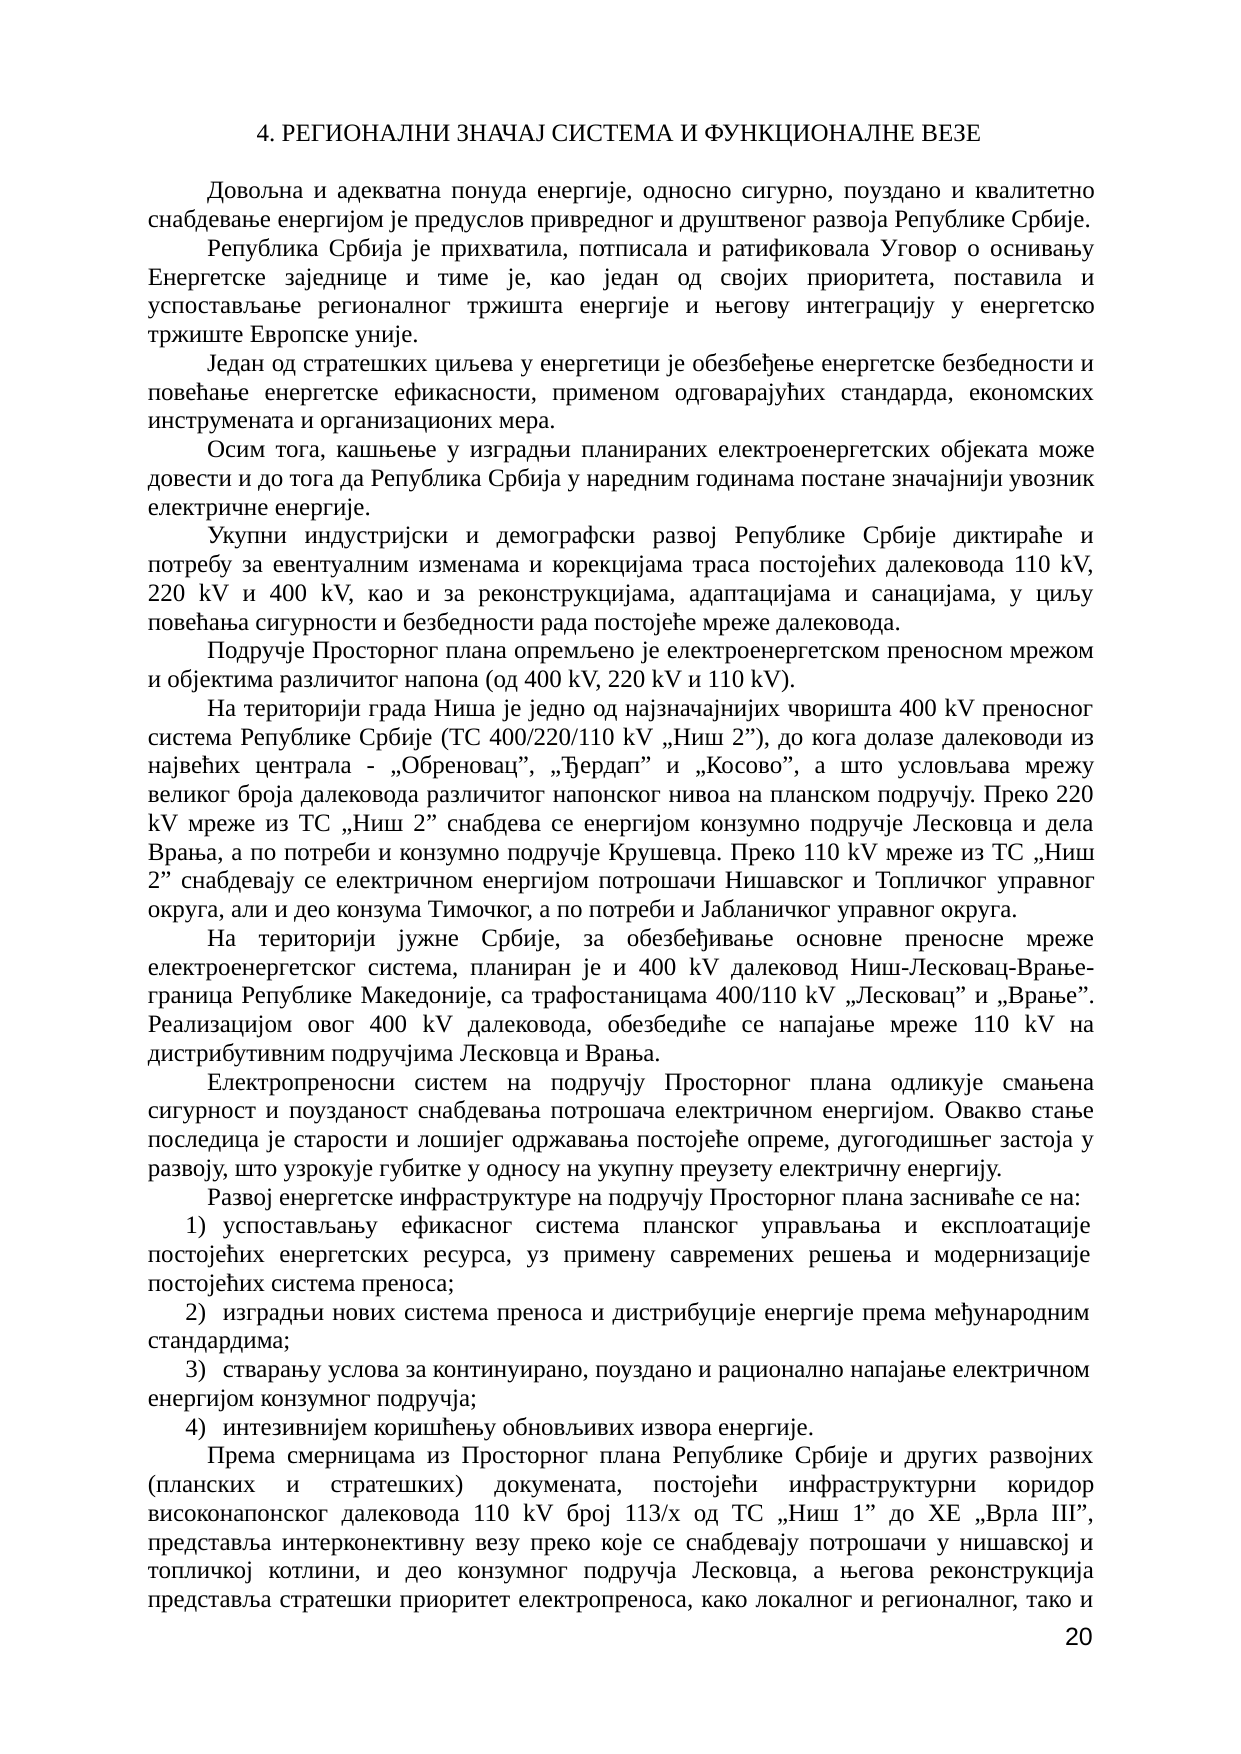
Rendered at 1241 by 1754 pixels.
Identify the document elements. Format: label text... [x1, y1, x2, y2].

text На територији града Ниша је једно од најзначајнијих чворишта 400 kV преносног система Републике Србије (ТС 400/220/110 kV „Ниш 2”), до кога долазе далеководи из највећих централа - „Обреновац”, „Ђердап” и „Косово”, а што условљава мрежу великог броја далековода различитог напонског нивоа на планском подручју. Преко 220 kV мреже из ТС „Ниш 2” снабдева се енергијом конзумно подручје Лесковца и дела Врања, а по потреби и конзумно подручје Крушевца. Преко 110 kV мреже из ТС „Ниш 2” снабдевају се електричном енергијом потрошачи Нишавског и Топличког управног округа, али и део конзума Тимочког, а по потреби и Јабланичког управног округа. [148, 693, 1094, 923]
list стварању услова за континуирано, поуздано и рационално напајање електричном енергијом конзумног подручја; [148, 1354, 1091, 1412]
text На територији јужне Србије, за обезбеђивање основне преносне мреже електроенергетског система, планиран је и 400 kV далековод Ниш-Лесковац-Врање-граница Републике Македоније, са трафостаницама 400/110 kV „Лесковац” и „Врање”. Реализацијом овог 400 kV далековода, обезбедиће се напајање мреже 110 kV на дистрибутивним подручјима Лесковца и Врања. [148, 923, 1094, 1067]
text 4. РЕГИОНАЛНИ ЗНАЧАЈ СИСТЕМА И ФУНКЦИОНАЛНЕ ВЕЗЕ [148, 118, 1090, 147]
text Развој енергетске инфраструктуре на подручју Просторног плана засниваће се на: [148, 1182, 1094, 1211]
text Укупни индустријски и демографски развој Републике Србије диктираће и потребу за евентуалним изменама и корекцијама траса постојећих далековода 110 kV, 220 kV и 400 kV, као и за реконструкцијама, адаптацијама и санацијама, у циљу повећања сигурности и безбедности рада постојеће мреже далековода. [148, 521, 1094, 636]
text Електропреносни систем на подручју Просторног плана одликује смањена сигурност и поузданост снабдевања потрошача електричном енергијом. Овакво стање последица је старости и лошијег одржавања постојеће опреме, дугогодишњег застоја у развоју, што узрокује губитке у односу на укупну преузету електричну енергију. [148, 1067, 1094, 1182]
text Република Србија је прихватила, потписала и ратификовала Уговор о оснивању Енергетске заједнице и тиме је, као један од својих приоритета, поставила и успостављање регионалног тржишта енергије и његову интеграцију у енергетско тржиште Европске уније. [148, 233, 1094, 348]
list интезивнијем коришћењу обновљивих извора енергије. [185, 1412, 1091, 1441]
text Осим тога, кашњење у изградњи планираних електроенергетских објеката може довести и до тога да Република Србија у наредним годинама постане значајнији увозник електричне енергије. [148, 434, 1094, 521]
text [148, 1441, 1094, 1613]
text Подручје Просторног плана опремљено је електроенергетском преносном мрежом и објектима различитог напона (од 400 kV, 220 kV и 110 kV). [148, 636, 1094, 693]
text Један од стратешких циљева у енергетици је обезбеђење енергетске безбедности и повећање енергетске ефикасности, применом одговарајућих стандарда, економских инструмената и организационих мера. [148, 348, 1094, 434]
list успостављању ефикасног система планског управљања и експлоатације постојећих енергетских ресурса, уз примену савремених решења и модернизације постојећих система преноса; [148, 1211, 1091, 1297]
text Довољна и адекватна понуда енергије, односно сигурно, поуздано и квалитетно снабдевање енергијом је предуслов привредног и друштвеног развоја Републике Србије. [148, 176, 1094, 233]
list изградњи нових система преноса и дистрибуције енергије према међународним стандардима; [148, 1297, 1091, 1354]
